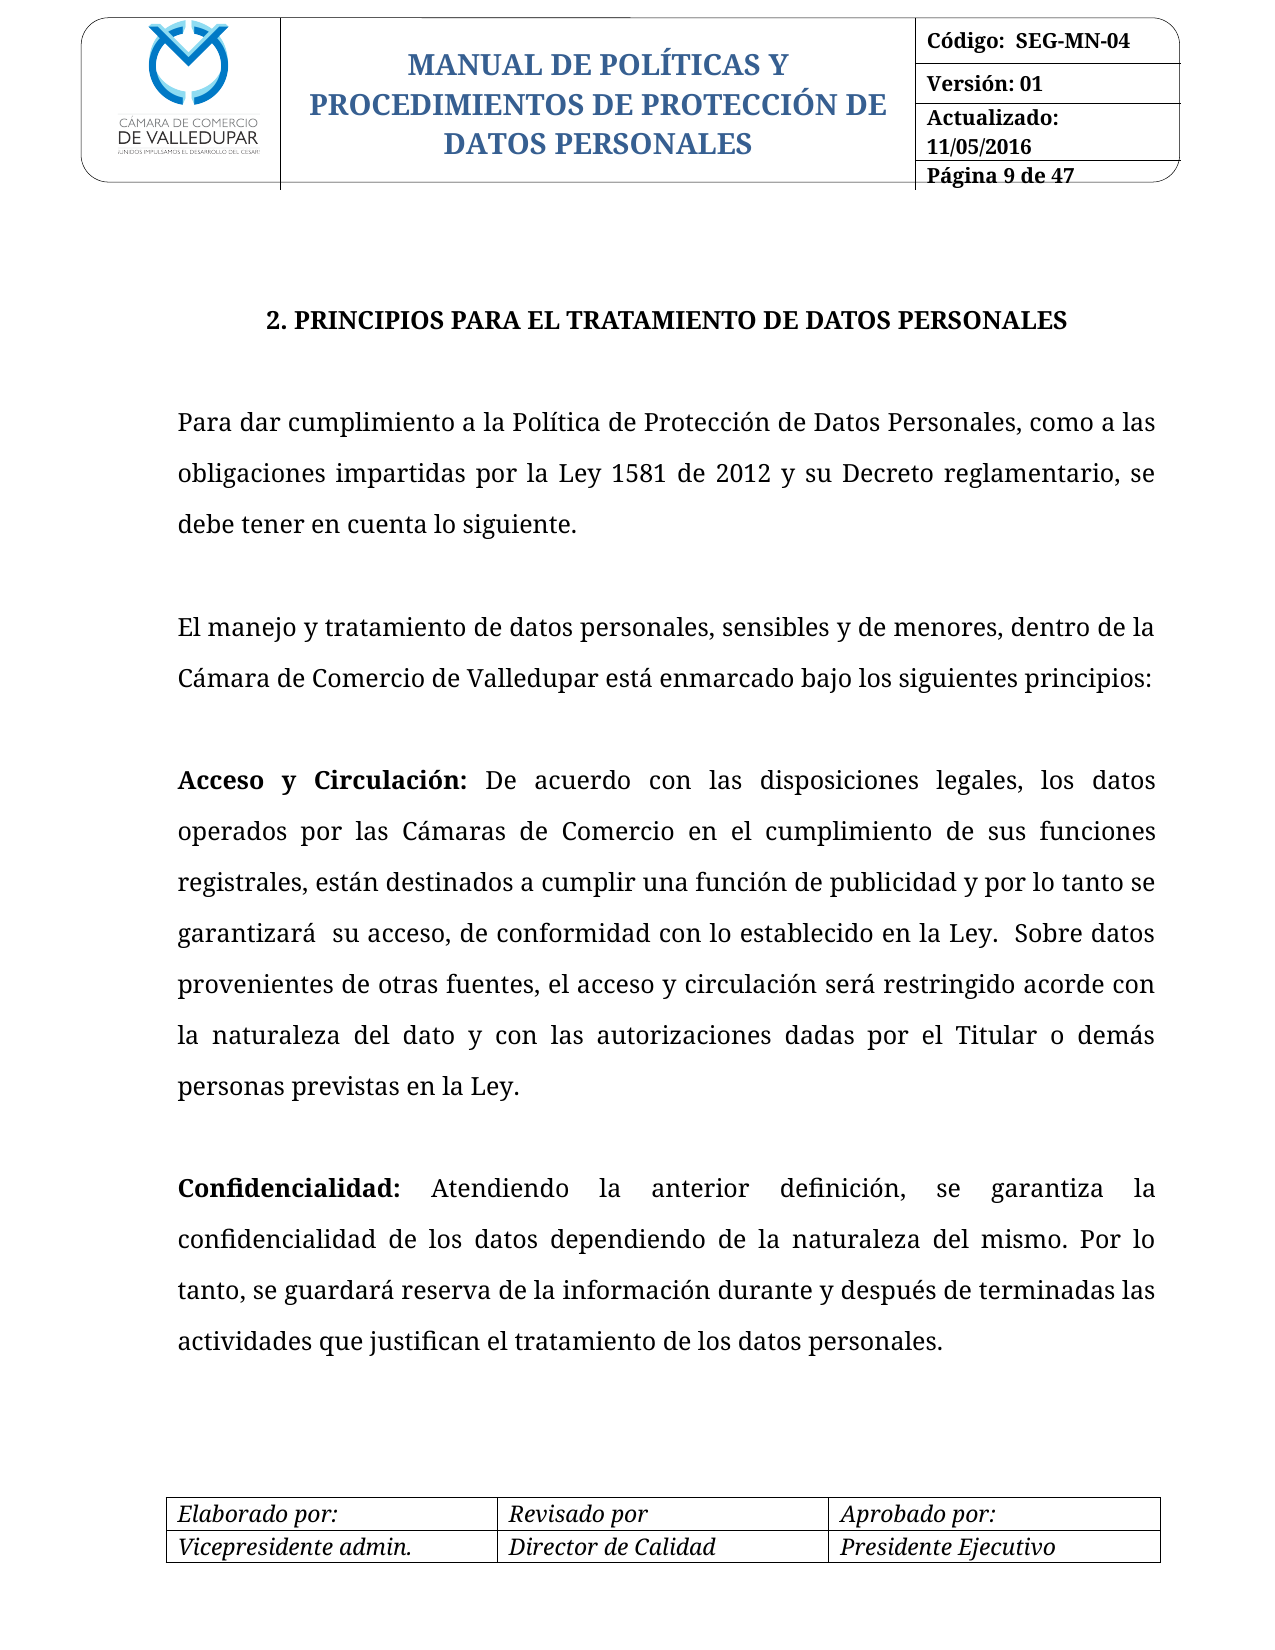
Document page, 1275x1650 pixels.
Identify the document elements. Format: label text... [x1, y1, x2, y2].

text Para dar cumplimiento a la Política de Protección de Datos Personales, como a las obligaciones impartidas por la Ley 1581 de 2012 y su Decreto reglamentario, se debe tener en cuenta lo siguiente. [177, 405, 1157, 541]
picture [117, 20, 260, 154]
text Acceso y Circulación: De acuerdo con las disposiciones legales, los datos operados por las Cámaras de Comercio en el cumplimiento de sus funciones registrales, están destinados a cumplir una función de publicidad y por lo tanto se garantizará su acceso, de conformidad con lo establecido en la Ley. Sobre datos provenientes de otras fuentes, el acceso y circulación será restringido acorde con la naturaleza del dato y con las autorizaciones dadas por el Titular o demás personas previstas en la Ley. [177, 762, 1157, 1103]
subtitle 2. PRINCIPIOS PARA EL TRATAMIENTO DE DATOS PERSONALES [177, 303, 1157, 337]
text El manejo y tratamiento de datos personales, sensibles y de menores, dentro de la Cámara de Comercio de Valledupar está enmarcado bajo los siguientes principios: [177, 609, 1157, 694]
text Confidencialidad: Atendiendo la anterior definición, se garantiza la confidencialidad de los datos dependiendo de la naturaleza del mismo. Por lo tanto, se guardará reserva de la información durante y después de terminadas las actividades que justifican el tratamiento de los datos personales. [177, 1171, 1157, 1358]
